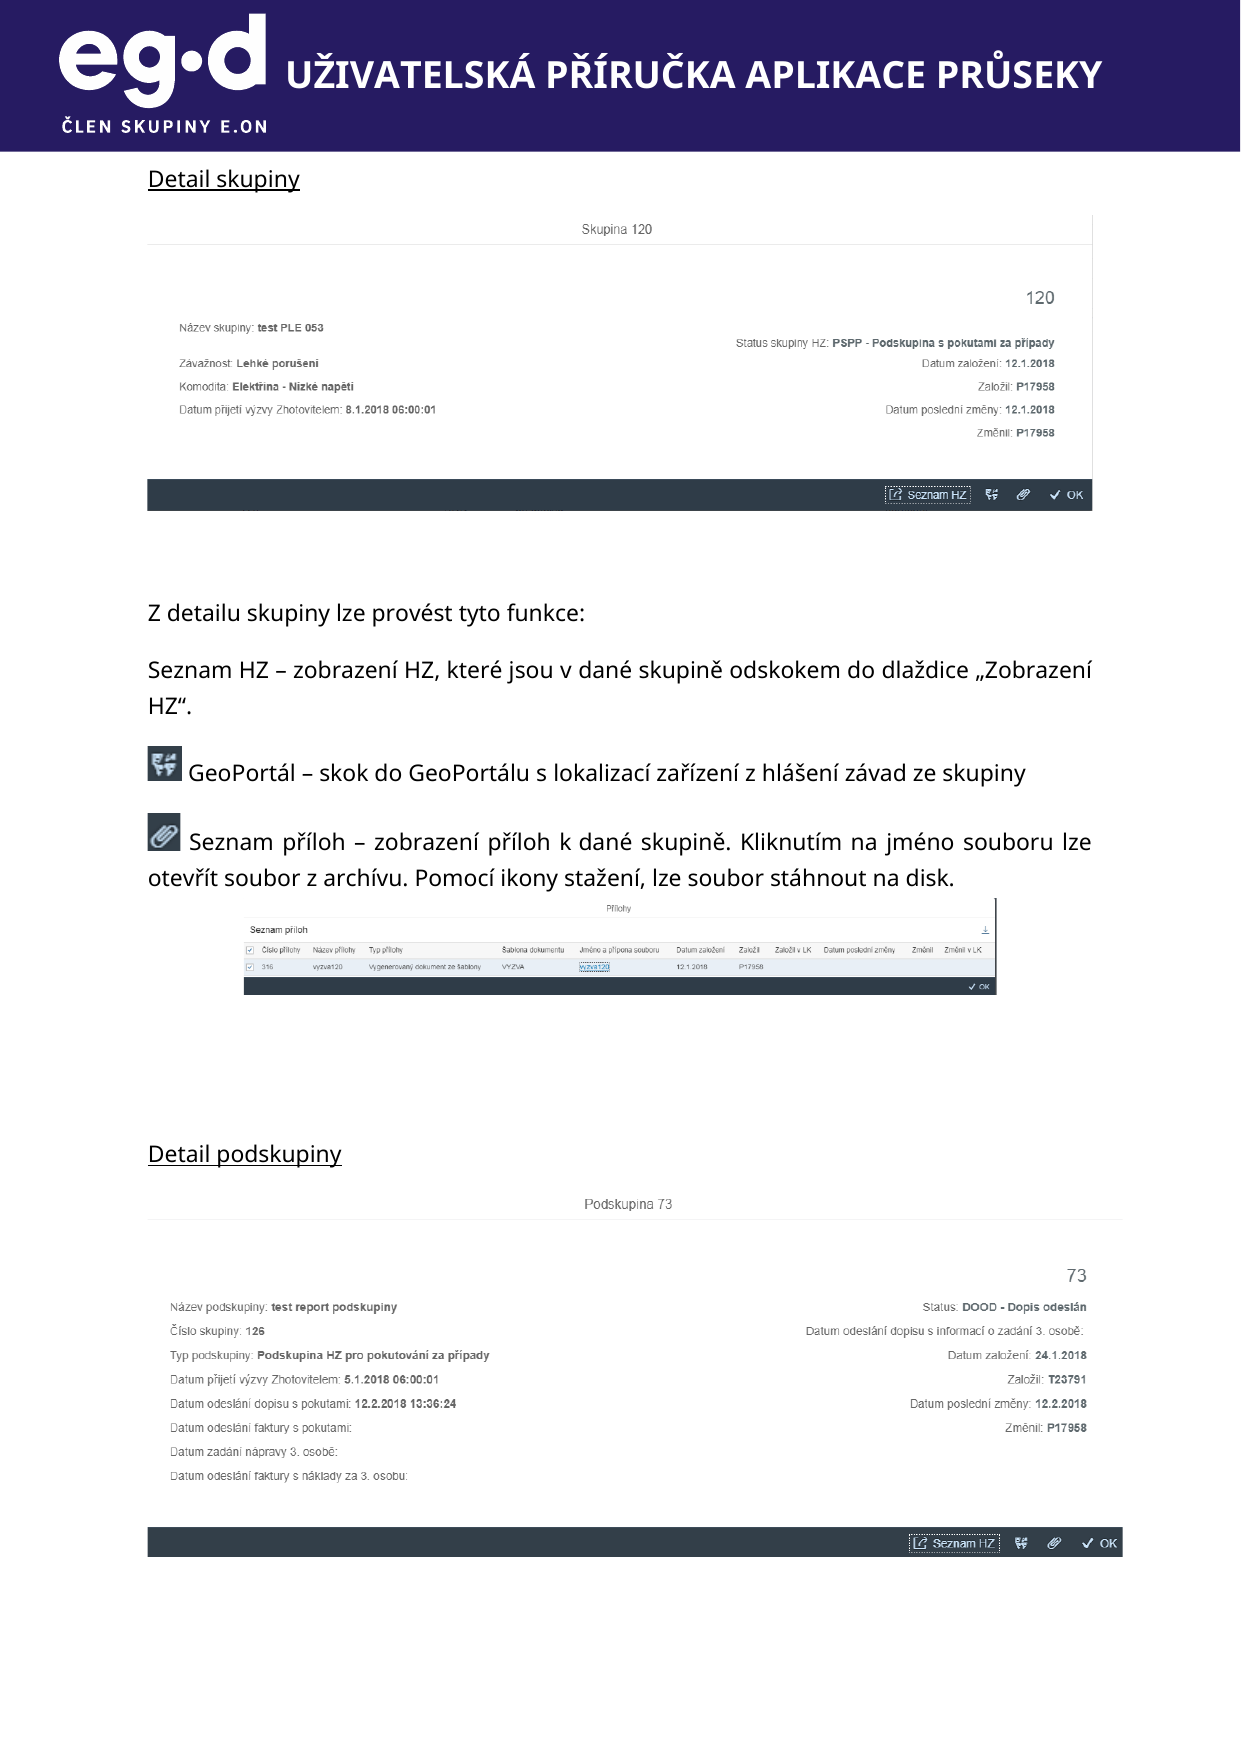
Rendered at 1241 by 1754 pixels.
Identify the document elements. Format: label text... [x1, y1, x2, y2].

text Detail podskupiny [148, 1138, 1093, 1170]
picture [147, 215, 1093, 511]
text Seznam příloh – zobrazení příloh k dané skupině. Kliknutím na jméno souboru lze otevřít soubor z archívu. Pomocí ikony stažení, lze soubor stáhnout na disk. [148, 813, 1093, 893]
picture [147, 1195, 1123, 1557]
text Detail skupiny [148, 162, 1093, 194]
text GeoPortál – skok do GeoPortálu s lokalizací zařízení z hlášení závad ze skupiny [148, 747, 1093, 788]
picture [147, 813, 181, 851]
text Seznam HZ – zobrazení HZ, které jsou v dané skupině odskokem do dlaždice „Zobrazení HZ“. [148, 654, 1093, 721]
picture [243, 898, 997, 995]
text Z detailu skupiny lze provést tyto funkce: [148, 597, 1093, 628]
picture [147, 746, 182, 781]
